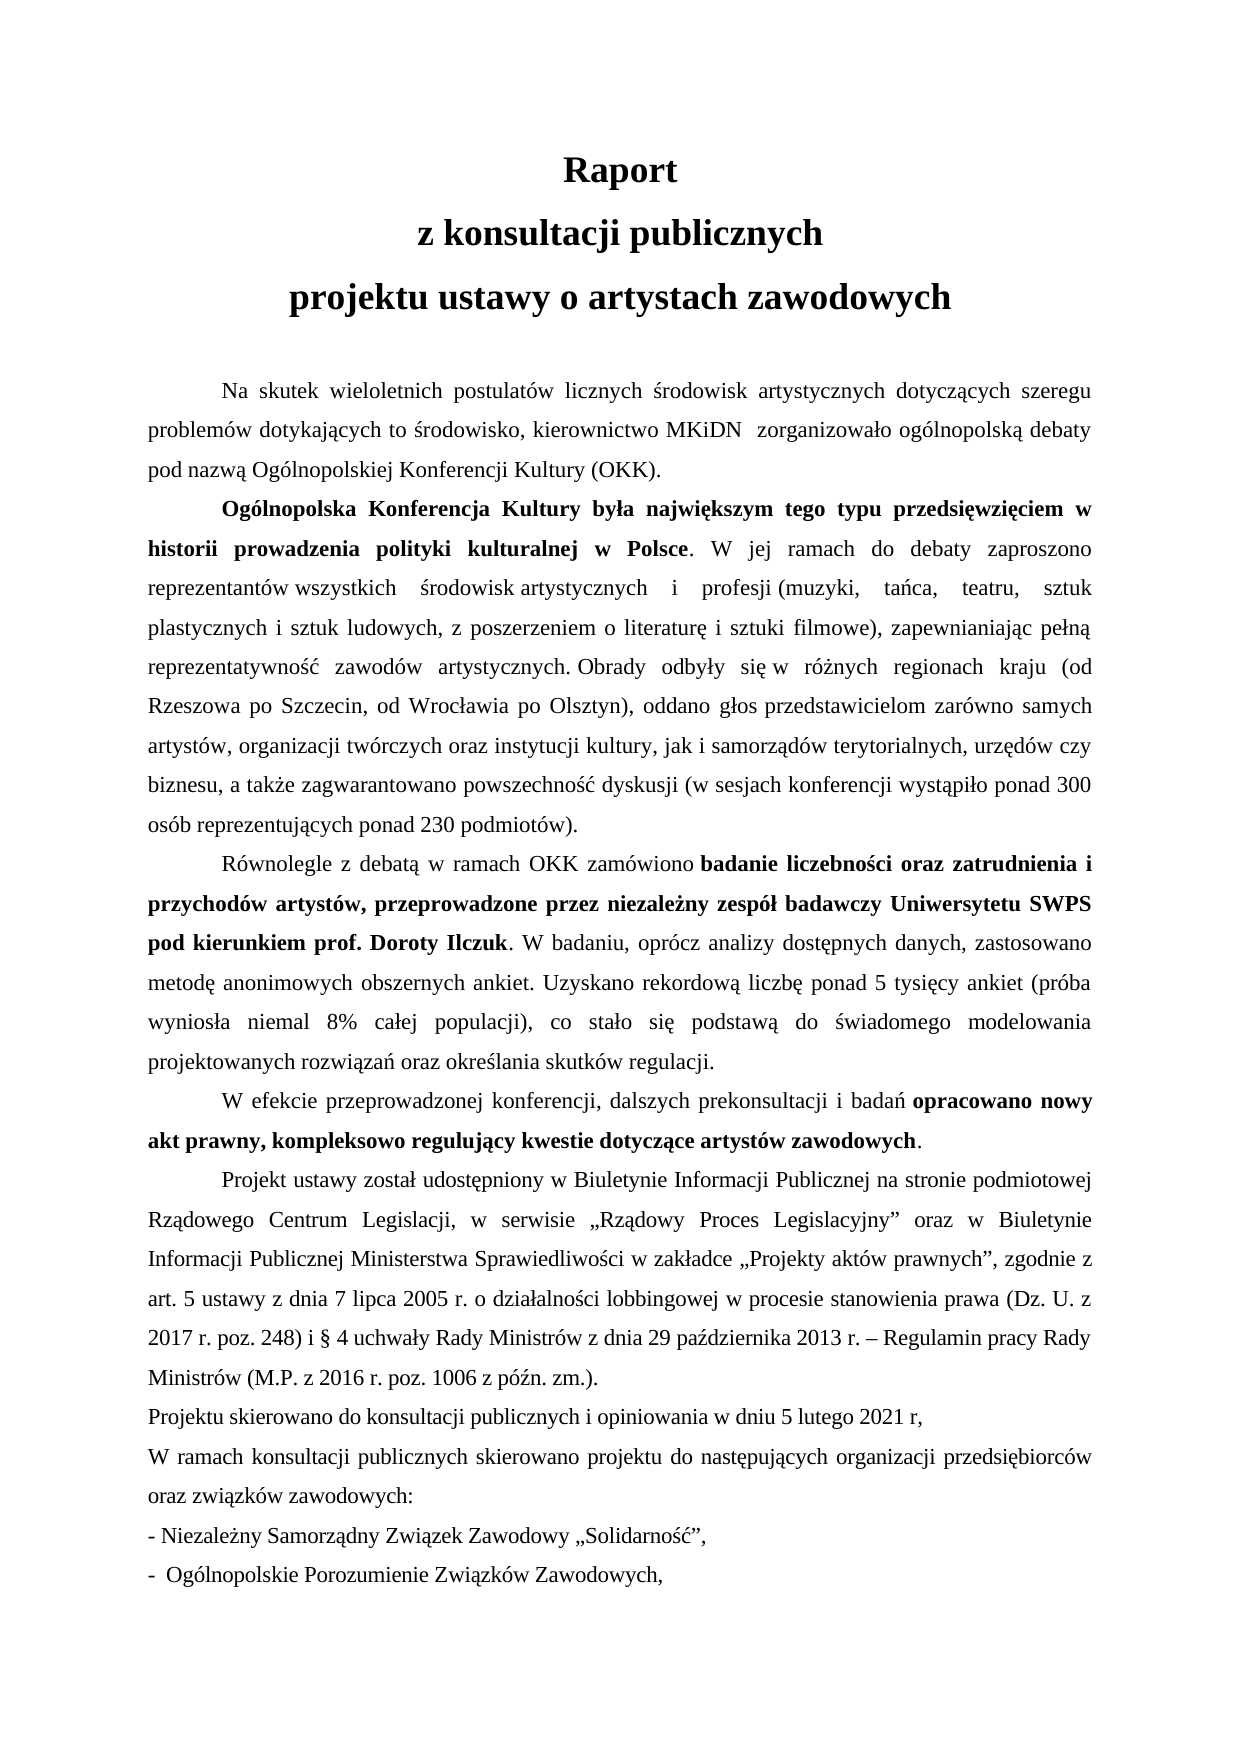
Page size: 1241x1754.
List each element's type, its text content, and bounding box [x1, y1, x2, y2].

text z konsultacji publicznych [148, 211, 1093, 254]
text - Niezależny Samorządny Związek Zawodowy „Solidarność”, [148, 1522, 1093, 1548]
text projektu ustawy o artystach zawodowych [148, 274, 1093, 317]
text W ramach konsultacji publicznych skierowano projektu do następujących organizacji przedsiębiorców oraz związków zawodowych: [148, 1443, 1093, 1508]
text Projektu skierowano do konsultacji publicznych i opiniowania w dniu 5 lutego 2021 r, [148, 1403, 1093, 1429]
text Równolegle z debatą w ramach OKK zamówiono badanie liczebności oraz zatrudnienia i przychodów artystów, przeprowadzone przez niezależny zespół badawczy Uniwersytetu SWPS pod kierunkiem prof. Doroty Ilczuk. W badaniu, oprócz analizy dostępnych danych, zastosowano metodę anonimowych obszernych ankiet. Uzyskano rekordową liczbę ponad 5 tysięcy ankiet (próba wyniosła niemal 8% całej populacji), co stało się podstawą do świadomego modelowania projektowanych rozwiązań oraz określania skutków regulacji. [148, 851, 1093, 1074]
text Raport [148, 148, 1093, 191]
text Na skutek wieloletnich postulatów licznych środowisk artystycznych dotyczących szeregu problemów dotykających to środowisko, kierownictwo MKiDN zorganizowało ogólnopolską debaty pod nazwą Ogólnopolskiej Konferencji Kultury (OKK). [148, 377, 1093, 482]
text W efekcie przeprowadzonej konferencji, dalszych prekonsultacji i badań opracowano nowy akt prawny, kompleksowo regulujący kwestie dotyczące artystów zawodowych. [148, 1087, 1093, 1153]
text Projekt ustawy został udostępniony w Biuletynie Informacji Publicznej na stronie podmiotowej Rządowego Centrum Legislacji, w serwisie „Rządowy Proces Legislacyjny” oraz w Biuletynie Informacji Publicznej Ministerstwa Sprawiedliwości w zakładce „Projekty aktów prawnych”, zgodnie z art. 5 ustawy z dnia 7 lipca 2005 r. o działalności lobbingowej w procesie stanowienia prawa (Dz. U. z 2017 r. poz. 248) i § 4 uchwały Rady Ministrów z dnia 29 października 2013 r. – Regulamin pracy Rady Ministrów (M.P. z 2016 r. poz. 1006 z późn. zm.). [148, 1166, 1093, 1390]
text Ogólnopolska Konferencja Kultury była największym tego typu przedsięwzięciem w historii prowadzenia polityki kulturalnej w Polsce. W jej ramach do debaty zaproszono reprezentantów wszystkich środowisk artystycznych i profesji (muzyki, tańca, teatru, sztuk plastycznych i sztuk ludowych, z poszerzeniem o literaturę i sztuki filmowe), zapewnianiając pełną reprezentatywność zawodów artystycznych. Obrady odbyły się w różnych regionach kraju (od Rzeszowa po Szczecin, od Wrocławia po Olsztyn), oddano głos przedstawicielom zarówno samych artystów, organizacji twórczych oraz instytucji kultury, jak i samorządów terytorialnych, urzędów czy biznesu, a także zagwarantowano powszechność dyskusji (w sesjach konferencji wystąpiło ponad 300 osób reprezentujących ponad 230 podmiotów). [148, 495, 1093, 837]
text - Ogólnopolskie Porozumienie Związków Zawodowych, [148, 1561, 1093, 1587]
